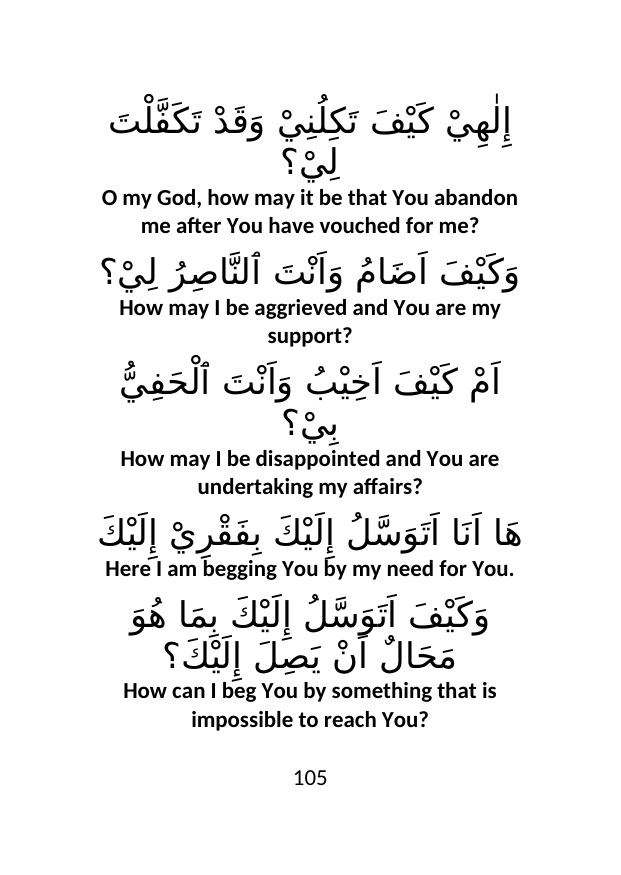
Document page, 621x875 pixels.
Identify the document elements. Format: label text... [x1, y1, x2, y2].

text وَكَيْفَ اَضَامُ وَاَنْتَ ٱلنَّاصِرُ لِيْ؟ [90, 252, 530, 293]
text How may I be aggrieved and You are my support? [90, 293, 530, 349]
text إِلٰهِيْ كَيْفَ تَكِلُنِيْ وَقَدْ تَكَفَّلْتَ لِيْ؟ [90, 101, 530, 183]
text How can I beg You by something that is impossible to reach You? [90, 677, 530, 733]
text وَكَيْفَ اَتَوَسَّلُ إِلَيْكَ بِمَا هُوَ مَحَالٌ اَنْ يَصِلَ إِلَيْكَ؟ [90, 594, 530, 677]
text How may I be disappointed and You are undertaking my affairs? [90, 444, 530, 500]
text هَا اَنَا اَتَوَسَّلُ إِلَيْكَ بِفَقْرِيْ إِلَيْكَ [90, 512, 530, 554]
text O my God, how may it be that You abandon me after You have vouched for me? [90, 183, 530, 239]
text Here I am begging You by my need for You. [90, 554, 530, 582]
text اَمْ كَيْفَ اَخِيْبُ وَاَنْتَ ٱلْحَفِيُّ بِيْ؟ [90, 361, 530, 444]
